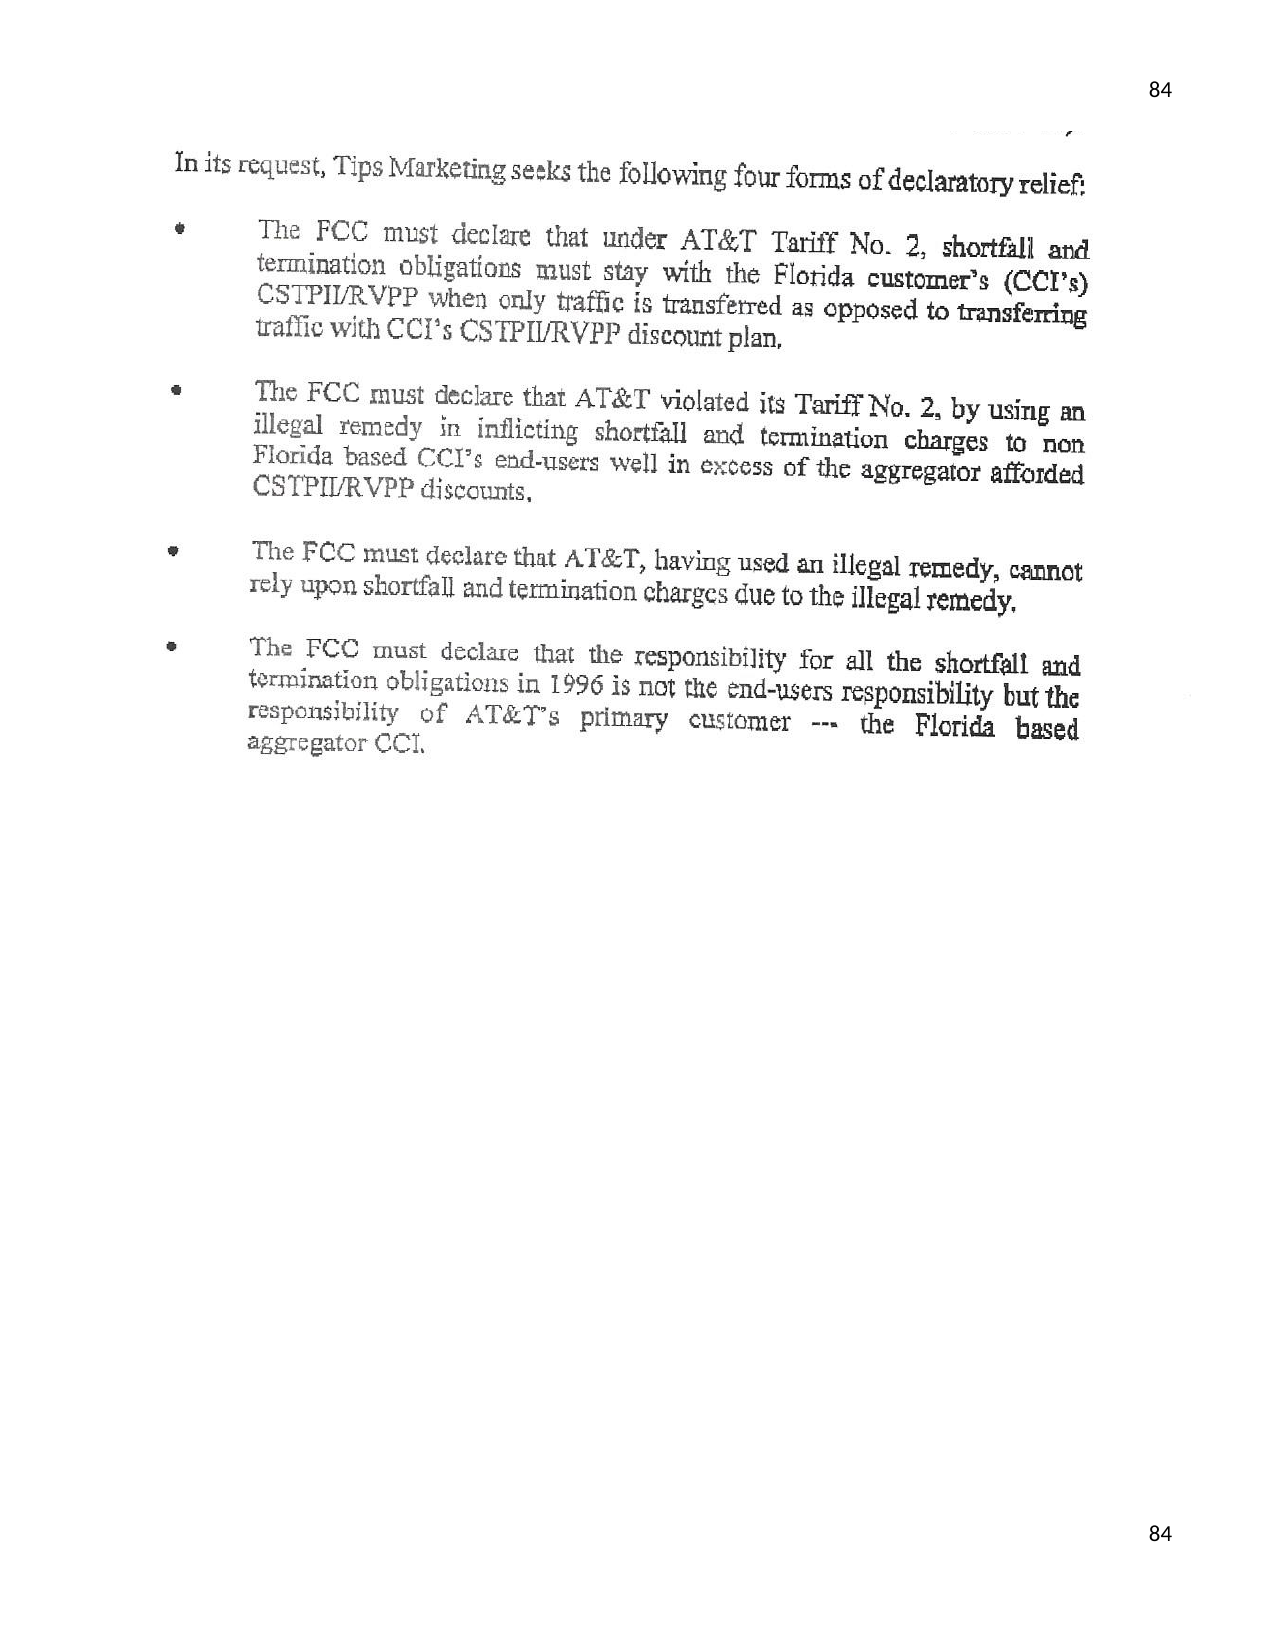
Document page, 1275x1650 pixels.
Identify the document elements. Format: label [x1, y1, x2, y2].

picture [121, 131, 1192, 802]
